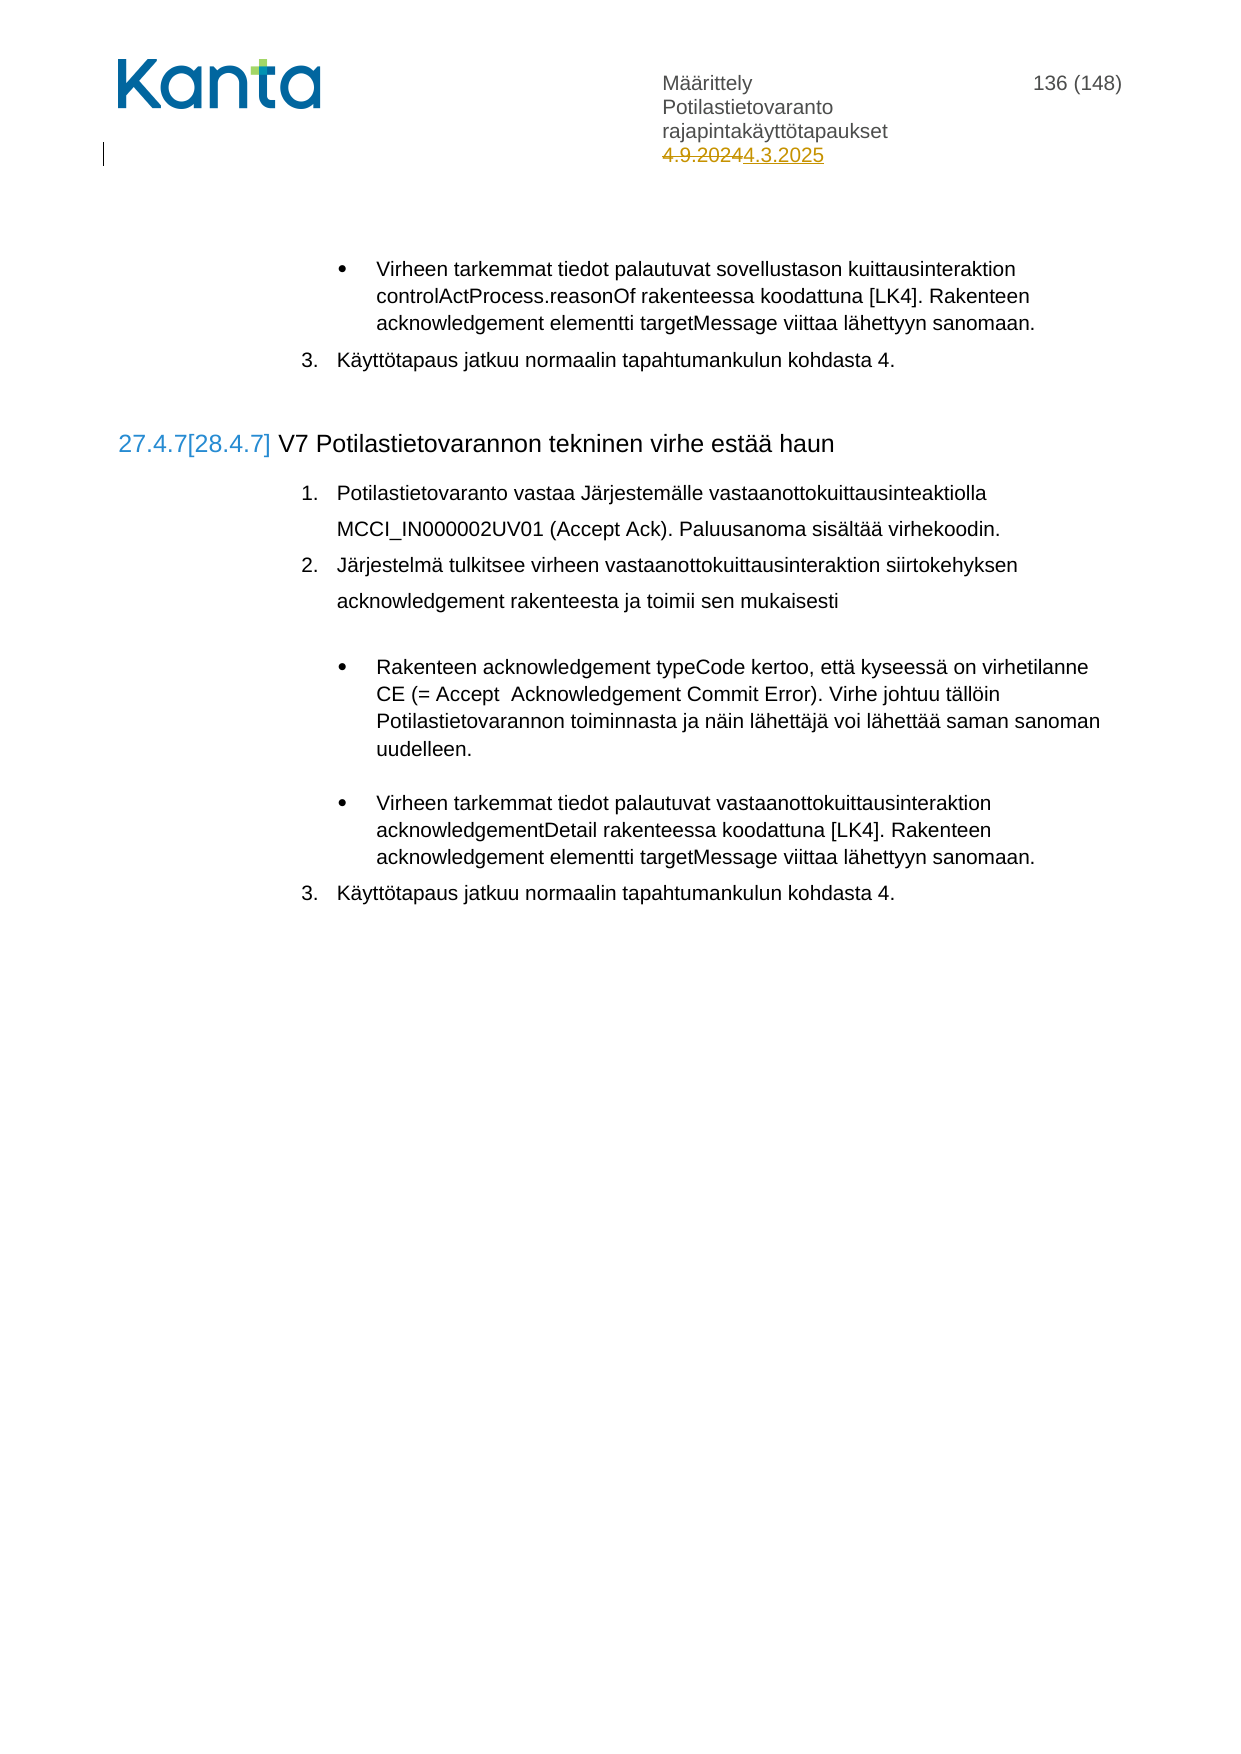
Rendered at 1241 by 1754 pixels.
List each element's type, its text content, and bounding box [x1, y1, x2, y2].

list Virheen tarkemmat tiedot palautuvat sovellustason kuittausinteraktion controlActProcess.reasonOf rakenteessa koodattuna [LK4]. Rakenteen acknowledgement elementti targetMessage viittaa lähettyyn sanomaan. [339, 254, 1107, 335]
list Käyttötapaus jatkuu normaalin tapahtumankulun kohdasta 4. [301, 881, 1107, 905]
list Rakenteen acknowledgement typeCode kertoo, että kyseessä on virhetilanne CE (= Accept Acknowledgement Commit Error). Virhe johtuu tällöin Potilastietovarannon toiminnasta ja näin lähettäjä voi lähettää saman sanoman uudelleen. [339, 652, 1107, 760]
list Virheen tarkemmat tiedot palautuvat vastaanottokuittausinteraktion acknowledgementDetail rakenteessa koodattuna [LK4]. Rakenteen acknowledgement elementti targetMessage viittaa lähettyyn sanomaan. [339, 787, 1107, 869]
list Järjestelmä tulkitsee virheen vastaanottokuittausinteraktion siirtokehyksen acknowledgement rakenteesta ja toimii sen mukaisesti [301, 553, 1107, 613]
list Käyttötapaus jatkuu normaalin tapahtumankulun kohdasta 4. [301, 348, 1107, 372]
subtitle V7 Potilastietovarannon tekninen virhe estää haun [118, 429, 1107, 458]
picture [118, 59, 321, 109]
list Potilastietovaranto vastaa Järjestemälle vastaanottokuittausinteaktiolla MCCI_IN000002UV01 (Accept Ack). Paluusanoma sisältää virhekoodin. [301, 481, 1107, 541]
